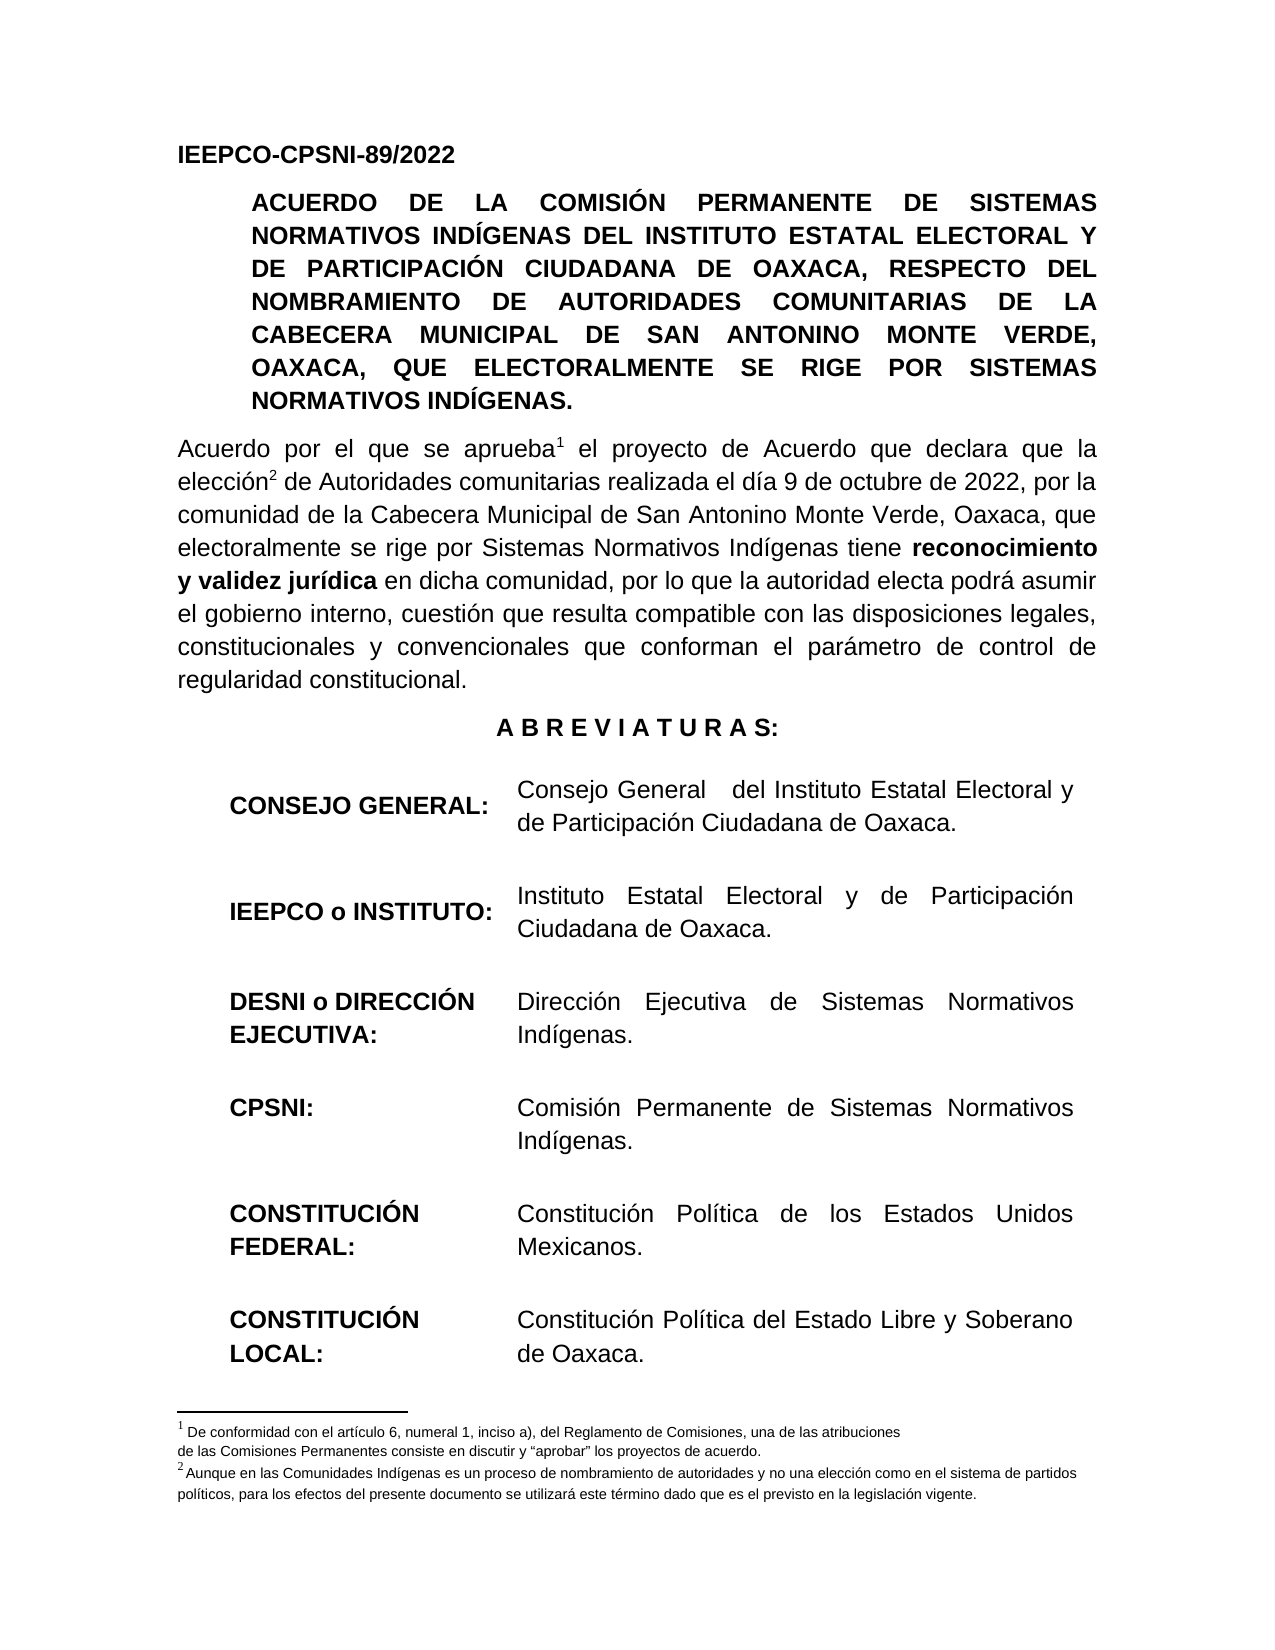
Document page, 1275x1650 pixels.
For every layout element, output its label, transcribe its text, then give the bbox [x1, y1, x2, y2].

text Acuerdo por el que se aprueba el proyecto de Acuerdo que declara que la elección de Autoridades comunitarias realizada el día 9 de octubre de 2022, por la comunidad de la Cabecera Municipal de San Antonino Monte Verde, Oaxaca, que electoralmente se rige por Sistemas Normativos Indígenas tiene reconocimiento y validez jurídica en dicha comunidad, por lo que la autoridad electa podrá asumir el gobierno interno, cuestión que resulta compatible con las disposiciones legales, constitucionales y convencionales que conforman el parámetro de control de regularidad constitucional. [177, 434, 1098, 694]
table_cell Instituto Estatal Electoral y de Participación Ciudadana de Oaxaca. [517, 866, 1078, 972]
table_cell Constitución Política del Estado Libre y Soberano de Oaxaca. [517, 1291, 1078, 1397]
table_cell IEEPCO o INSTITUTO: [229, 866, 517, 972]
table_header CONSEJO GENERAL: [229, 760, 517, 866]
text A B R E V I A T U R A S: [177, 713, 1098, 741]
table_cell DESNI o DIRECCIÓN EJECUTIVA: [229, 973, 517, 1079]
table_cell Comisión Permanente de Sistemas Normativos Indígenas. [517, 1079, 1078, 1185]
table_cell Constitución Política de los Estados Unidos Mexicanos. [517, 1185, 1078, 1291]
table_cell CONSTITUCIÓN LOCAL: [229, 1291, 517, 1397]
table_cell Dirección Ejecutiva de Sistemas Normativos Indígenas. [517, 973, 1078, 1079]
table_cell CONSTITUCIÓN FEDERAL: [229, 1185, 517, 1291]
table_header Consejo General del Instituto Estatal Electoral y de Participación Ciudadana de Oaxaca. [517, 760, 1078, 866]
table_cell CPSNI: [229, 1079, 517, 1185]
